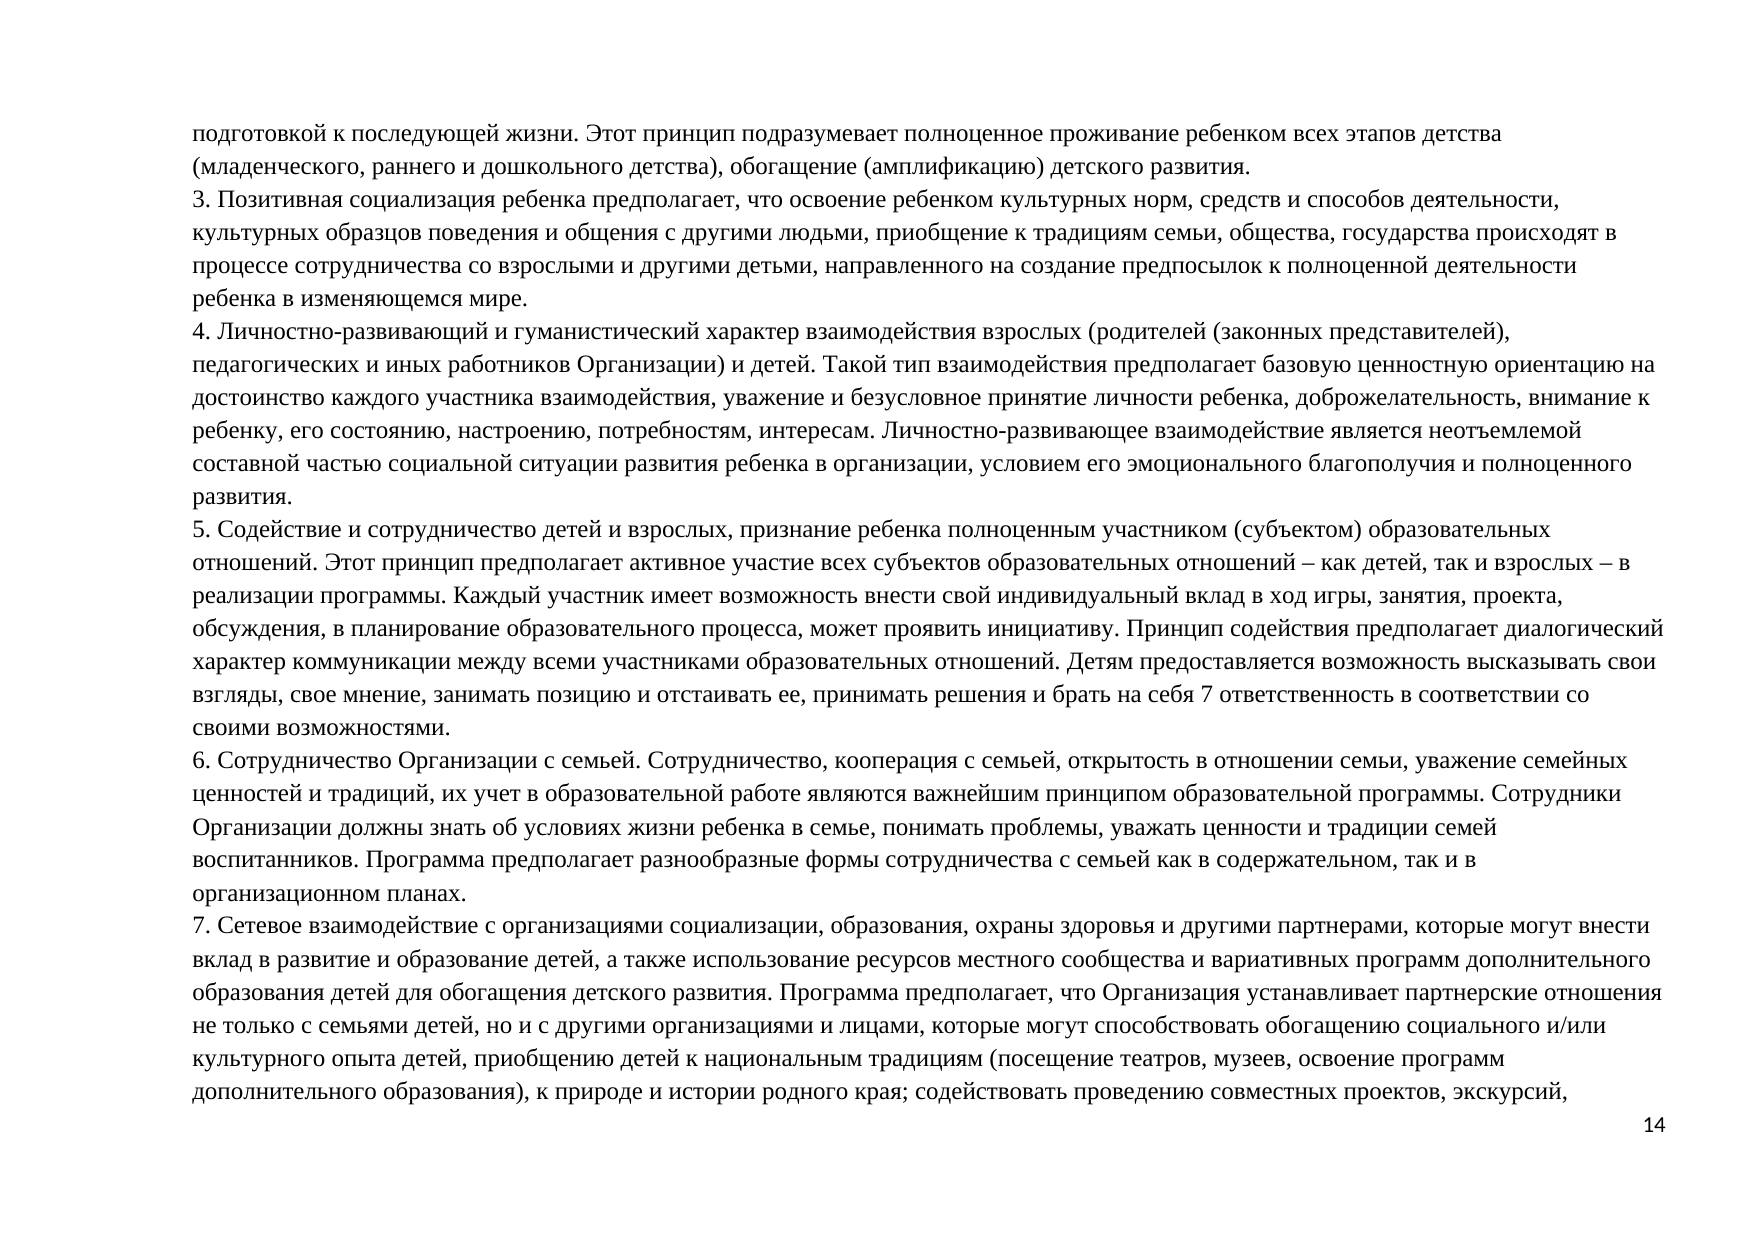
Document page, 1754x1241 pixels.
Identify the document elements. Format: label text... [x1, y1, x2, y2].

text 4. Личностно-развивающий и гуманистический характер взаимодействия взрослых (родителей (законных представителей), педагогических и иных работников Организации) и детей. Такой тип взаимодействия предполагает базовую ценностную ориентацию на достоинство каждого участника взаимодействия, уважение и безусловное принятие личности ребенка, доброжелательность, внимание к ребенку, его состоянию, настроению, потребностям, интересам. Личностно-развивающее взаимодействие является неотъемлемой составной частью социальной ситуации развития ребенка в организации, условием его эмоционального благополучия и полноценного развития. [192, 316, 1665, 510]
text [192, 118, 1665, 180]
text 3. Позитивная социализация ребенка предполагает, что освоение ребенком культурных норм, средств и способов деятельности, культурных образцов поведения и общения с другими людьми, приобщение к традициям семьи, общества, государства происходят в процессе сотрудничества со взрослыми и другими детьми, направленного на создание предпосылок к полноценной деятельности ребенка в изменяющемся мире. [192, 184, 1665, 312]
text 5. Содействие и сотрудничество детей и взрослых, признание ребенка полноценным участником (субъектом) образовательных отношений. Этот принцип предполагает активное участие всех субъектов образовательных отношений – как детей, так и взрослых – в реализации программы. Каждый участник имеет возможность внести свой индивидуальный вклад в ход игры, занятия, проекта, обсуждения, в планирование образовательного процесса, может проявить инициативу. Принцип содействия предполагает диалогический характер коммуникации между всеми участниками образовательных отношений. Детям предоставляется возможность высказывать свои взгляды, свое мнение, занимать позицию и отстаивать ее, принимать решения и брать на себя 7 ответственность в соответствии со своими возможностями. [192, 514, 1665, 741]
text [192, 911, 1665, 1104]
text 6. Сотрудничество Организации с семьей. Сотрудничество, кооперация с семьей, открытость в отношении семьи, уважение семейных ценностей и традиций, их учет в образовательной работе являются важнейшим принципом образовательной программы. Сотрудники Организации должны знать об условиях жизни ребенка в семье, понимать проблемы, уважать ценности и традиции семей воспитанников. Программа предполагает разнообразные формы сотрудничества с семьей как в содержательном, так и в организационном планах. [192, 746, 1665, 906]
